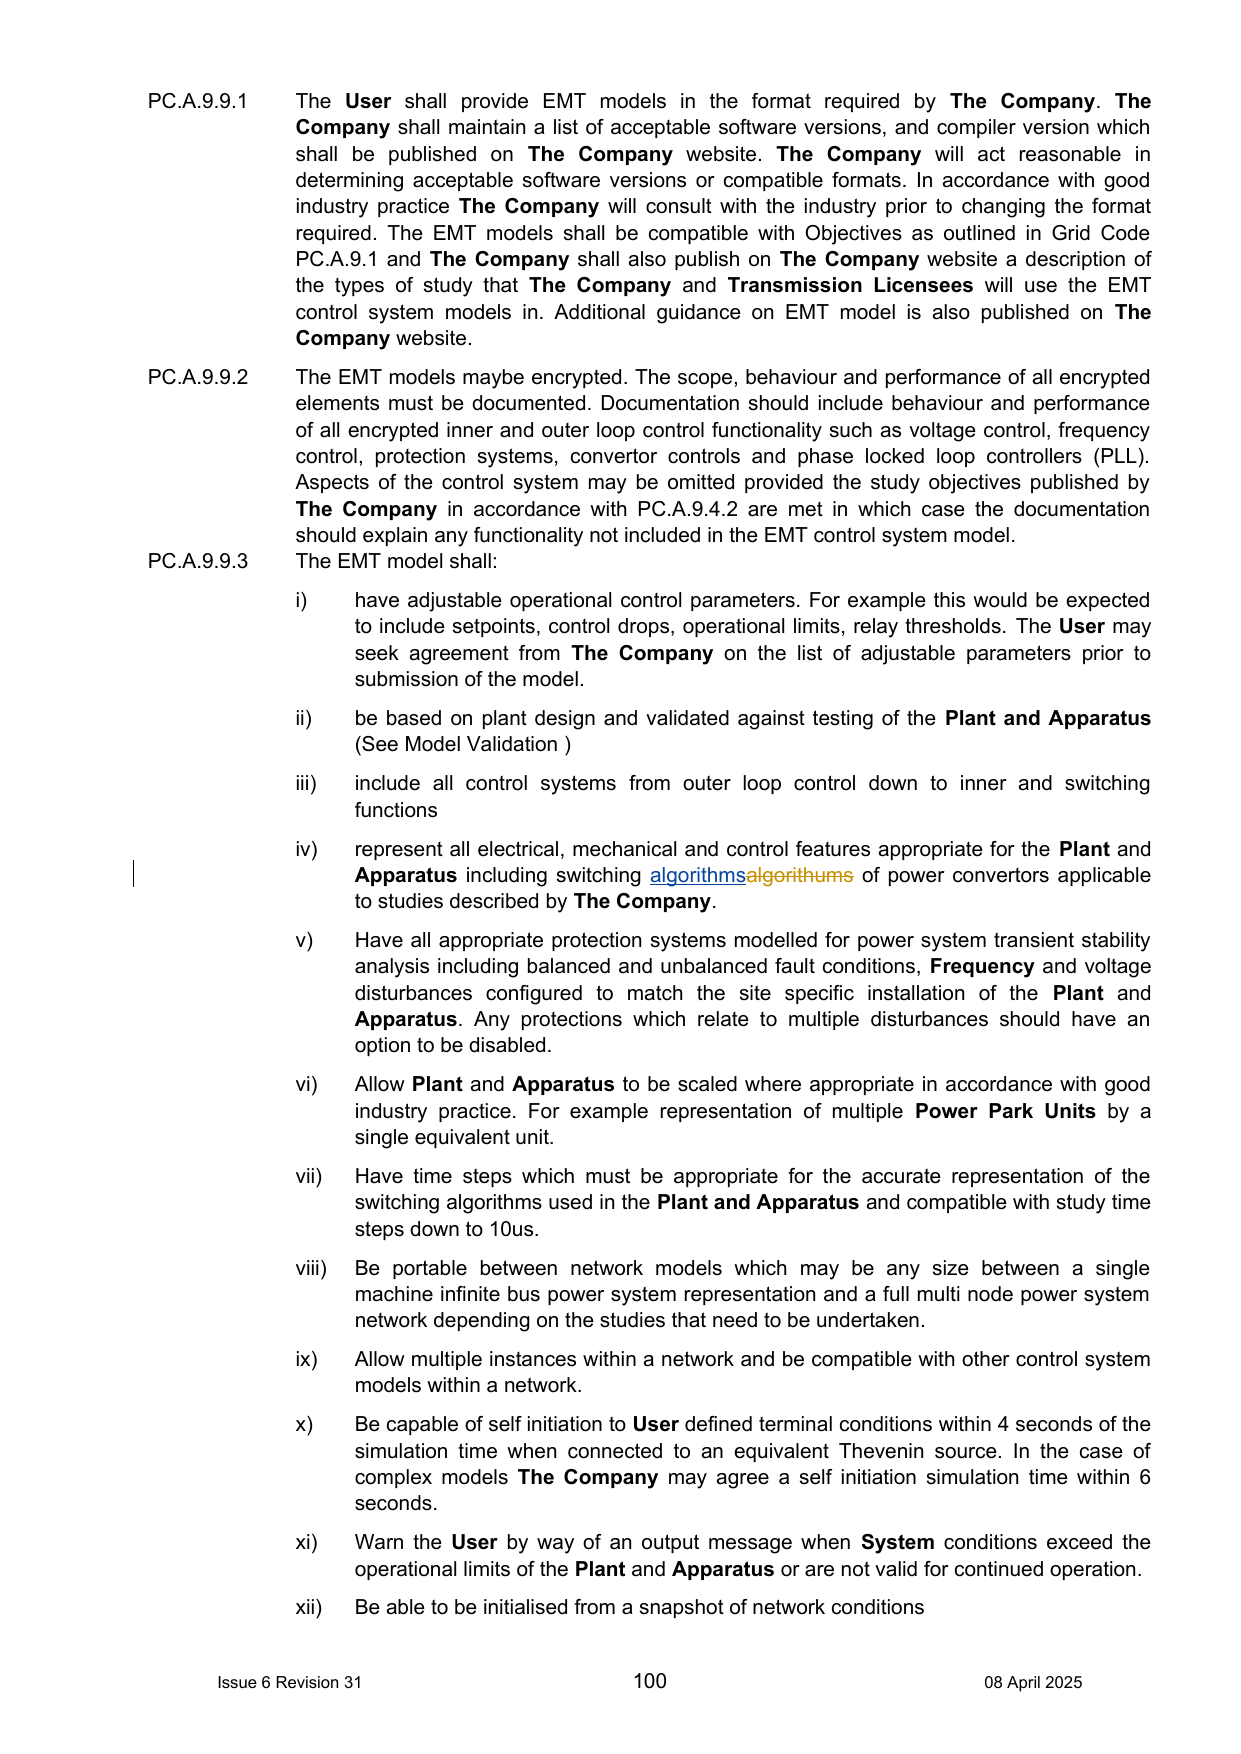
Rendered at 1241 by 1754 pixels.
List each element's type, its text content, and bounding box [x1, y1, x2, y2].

text iii) include all control systems from outer loop control down to inner and switching functions [295, 771, 1152, 821]
text PC.A.9.9.2 The EMT models maybe encrypted. The scope, behaviour and performance of all encrypted elements must be documented. Documentation should include behaviour and performance of all encrypted inner and outer loop control functionality such as voltage control, frequency control, protection systems, convertor controls and phase locked loop controllers (PLL). Aspects of the control system may be omitted provided the study objectives published by The Company in accordance with PC.A.9.4.2 are met in which case the documentation should explain any functionality not included in the EMT control system model. [148, 365, 1152, 547]
text iv) represent all electrical, mechanical and control features appropriate for the Plant and Apparatus including switching of power convertors applicable to studies described by The Company. [295, 836, 1152, 913]
text PC.A.9.9.1 The User shall provide EMT models in the format required by The Company. The Company shall maintain a list of acceptable software versions, and compiler version which shall be published on The Company website. The Company will act reasonable in determining acceptable software versions or compatible formats. In accordance with good industry practice The Company will consult with the industry prior to changing the format required. The EMT models shall be compatible with Objectives as outlined in Grid Code PC.A.9.1 and The Company shall also publish on The Company website a description of the types of study that The Company and Transmission Licensees will use the EMT control system models in. Additional guidance on EMT model is also published on The Company website. [148, 89, 1152, 350]
text xii) Be able to be initialised from a snapshot of network conditions [295, 1595, 1152, 1619]
text viii) Be portable between network models which may be any size between a single machine infinite bus power system representation and a full multi node power system network depending on the studies that need to be undertaken. [295, 1255, 1152, 1332]
text vii) Have time steps which must be appropriate for the accurate representation of the switching algorithms used in the Plant and Apparatus and compatible with study time steps down to 10us. [295, 1164, 1152, 1240]
text vi) Allow Plant and Apparatus to be scaled where appropriate in accordance with good industry practice. For example representation of multiple Power Park Units by a single equivalent unit. [295, 1072, 1152, 1149]
text PC.A.9.9.3 The EMT model shall: [148, 549, 1152, 573]
text v) Have all appropriate protection systems modelled for power system transient stability analysis including balanced and unbalanced fault conditions, Frequency and voltage disturbances configured to match the site specific installation of the Plant and Apparatus. Any protections which relate to multiple disturbances should have an option to be disabled. [295, 928, 1152, 1057]
text x) Be capable of self initiation to User defined terminal conditions within 4 seconds of the simulation time when connected to an equivalent Thevenin source. In the case of complex models The Company may agree a self initiation simulation time within 6 seconds. [295, 1412, 1152, 1515]
text xi) Warn the User by way of an output message when System conditions exceed the operational limits of the Plant and Apparatus or are not valid for continued operation. [295, 1530, 1152, 1580]
text ix) Allow multiple instances within a network and be compatible with other control system models within a network. [295, 1347, 1152, 1397]
text ii) be based on plant design and validated against testing of the Plant and Apparatus (See Model Validation ) [295, 706, 1152, 756]
text i) have adjustable operational control parameters. For example this would be expected to include setpoints, control drops, operational limits, relay thresholds. The User may seek agreement from The Company on the list of adjustable parameters prior to submission of the model. [295, 588, 1152, 691]
